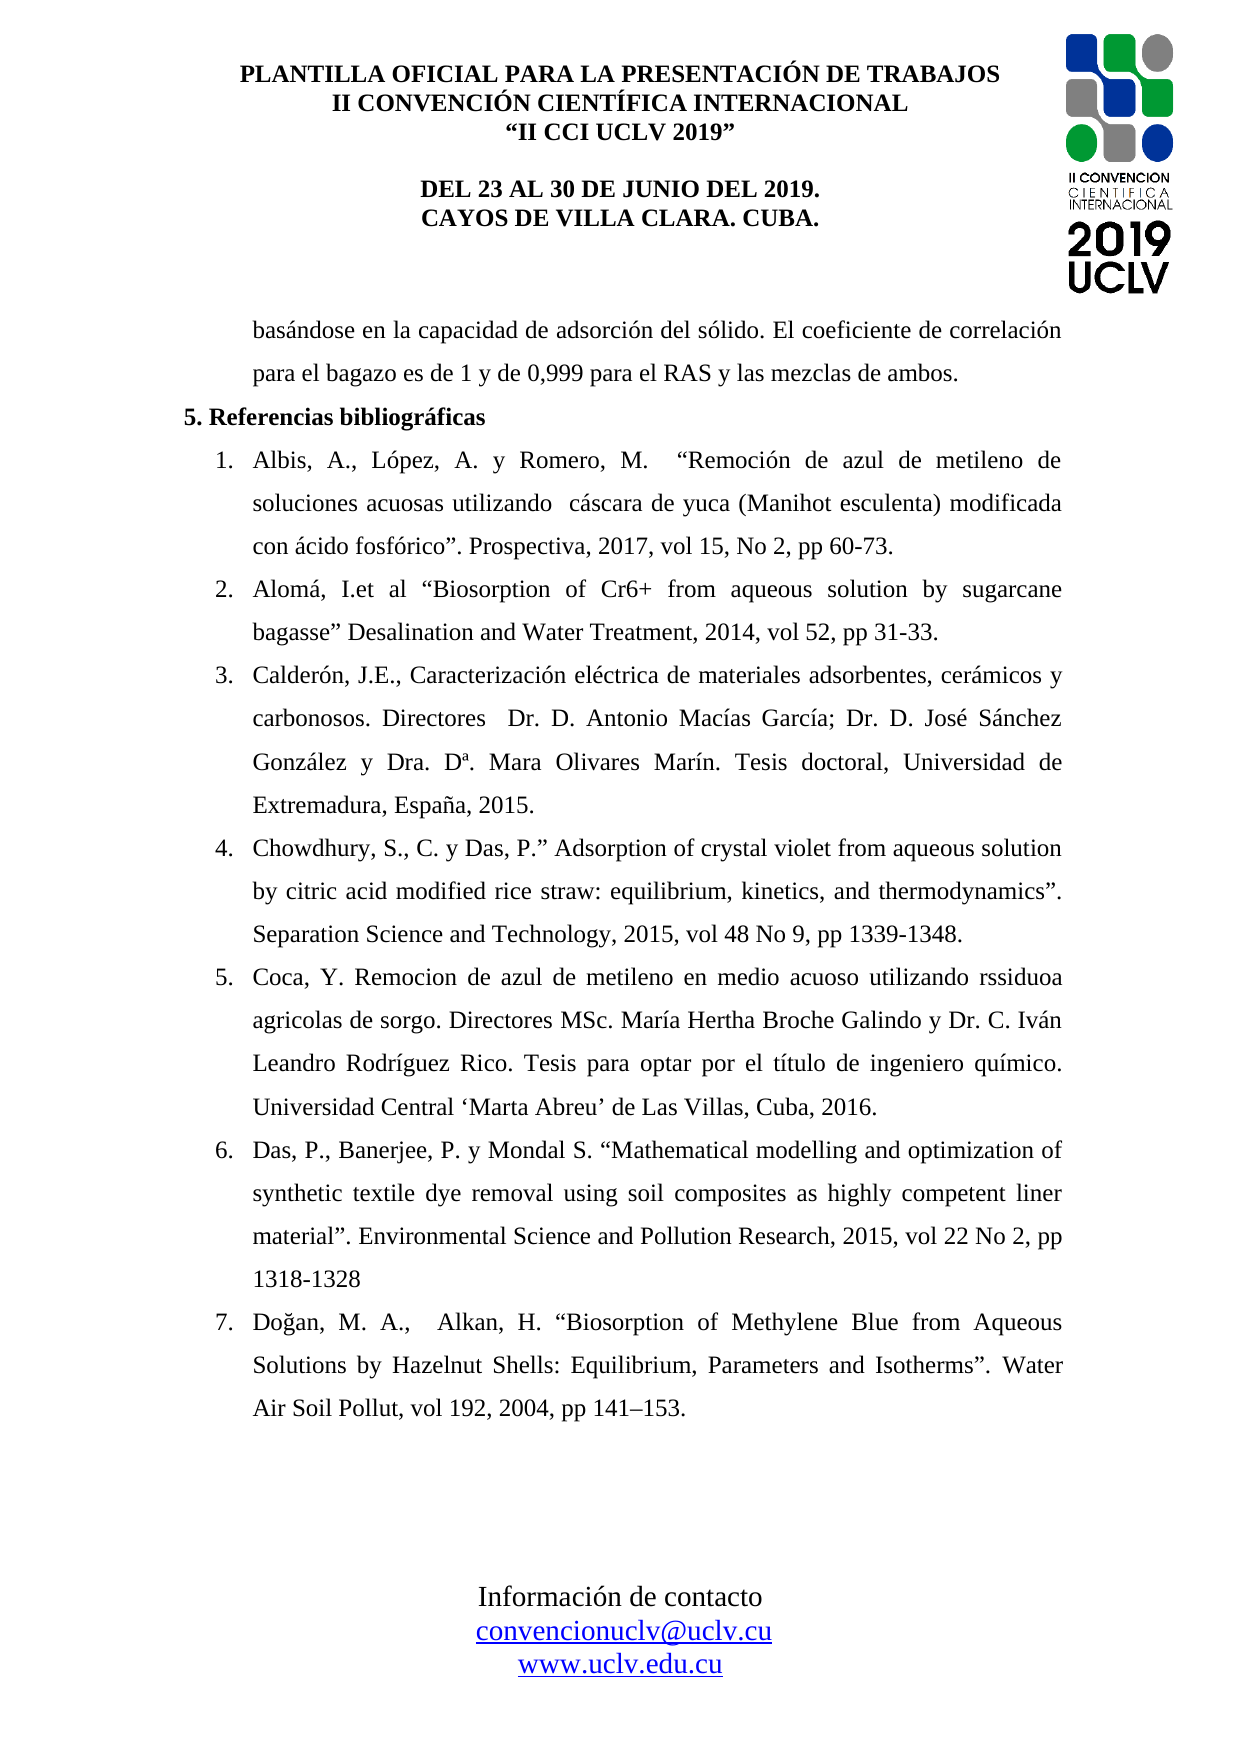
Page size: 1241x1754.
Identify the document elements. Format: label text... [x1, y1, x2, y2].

text 5. Referencias bibliográficas [177, 402, 1063, 430]
list Doğan, M. A., Alkan, H. “Biosorption of Methylene Blue from Aqueous Solutions by Hazelnut Shells: Equilibrium, Parameters and Isotherms”. Water Air Soil Pollut, vol 192, 2004, pp 141–153. [215, 1307, 1063, 1422]
list Albis, A., López, A. y Romero, M. “Remoción de azul de metileno de soluciones acuosas utilizando cáscara de yuca (Manihot esculenta) modificada con ácido fosfórico”. Prospectiva, 2017, vol 15, No 2, pp 60-73. [215, 445, 1063, 560]
list Alomá, I.et al “Biosorption of Cr6+ from aqueous solution by sugarcane bagasse” Desalination and Water Treatment, 2014, vol 52, pp 31-33. [215, 574, 1063, 646]
picture [1061, 31, 1182, 303]
list Coca, Y. Remocion de azul de metileno en medio acuoso utilizando rssiduoa agricolas de sorgo. Directores MSc. María Hertha Broche Galindo y Dr. C. Iván Leandro Rodríguez Rico. Tesis para optar por el título de ingeniero químico. Universidad Central ‘Marta Abreu’ de Las Villas, Cuba, 2016. [215, 962, 1063, 1120]
list Calderón, J.E., Caracterización eléctrica de materiales adsorbentes, cerámicos y carbonosos. Directores Dr. D. Antonio Macías García; Dr. D. José Sánchez González y Dra. Dª. Mara Olivares Marín. Tesis doctoral, Universidad de Extremadura, España, 2015. [215, 660, 1063, 818]
list Chowdhury, S., C. y Das, P.” Adsorption of crystal violet from aqueous solution by citric acid modified rice straw: equilibrium, kinetics, and thermodynamics”. Separation Science and Technology, 2015, vol 48 No 9, pp 1339-1348. [215, 833, 1063, 948]
list Das, P., Banerjee, P. y Mondal S. “Mathematical modelling and optimization of synthetic textile dye removal using soil composites as highly competent liner material”. Environmental Science and Pollution Research, 2015, vol 22 No 2, pp 1318-1328 [215, 1135, 1063, 1293]
